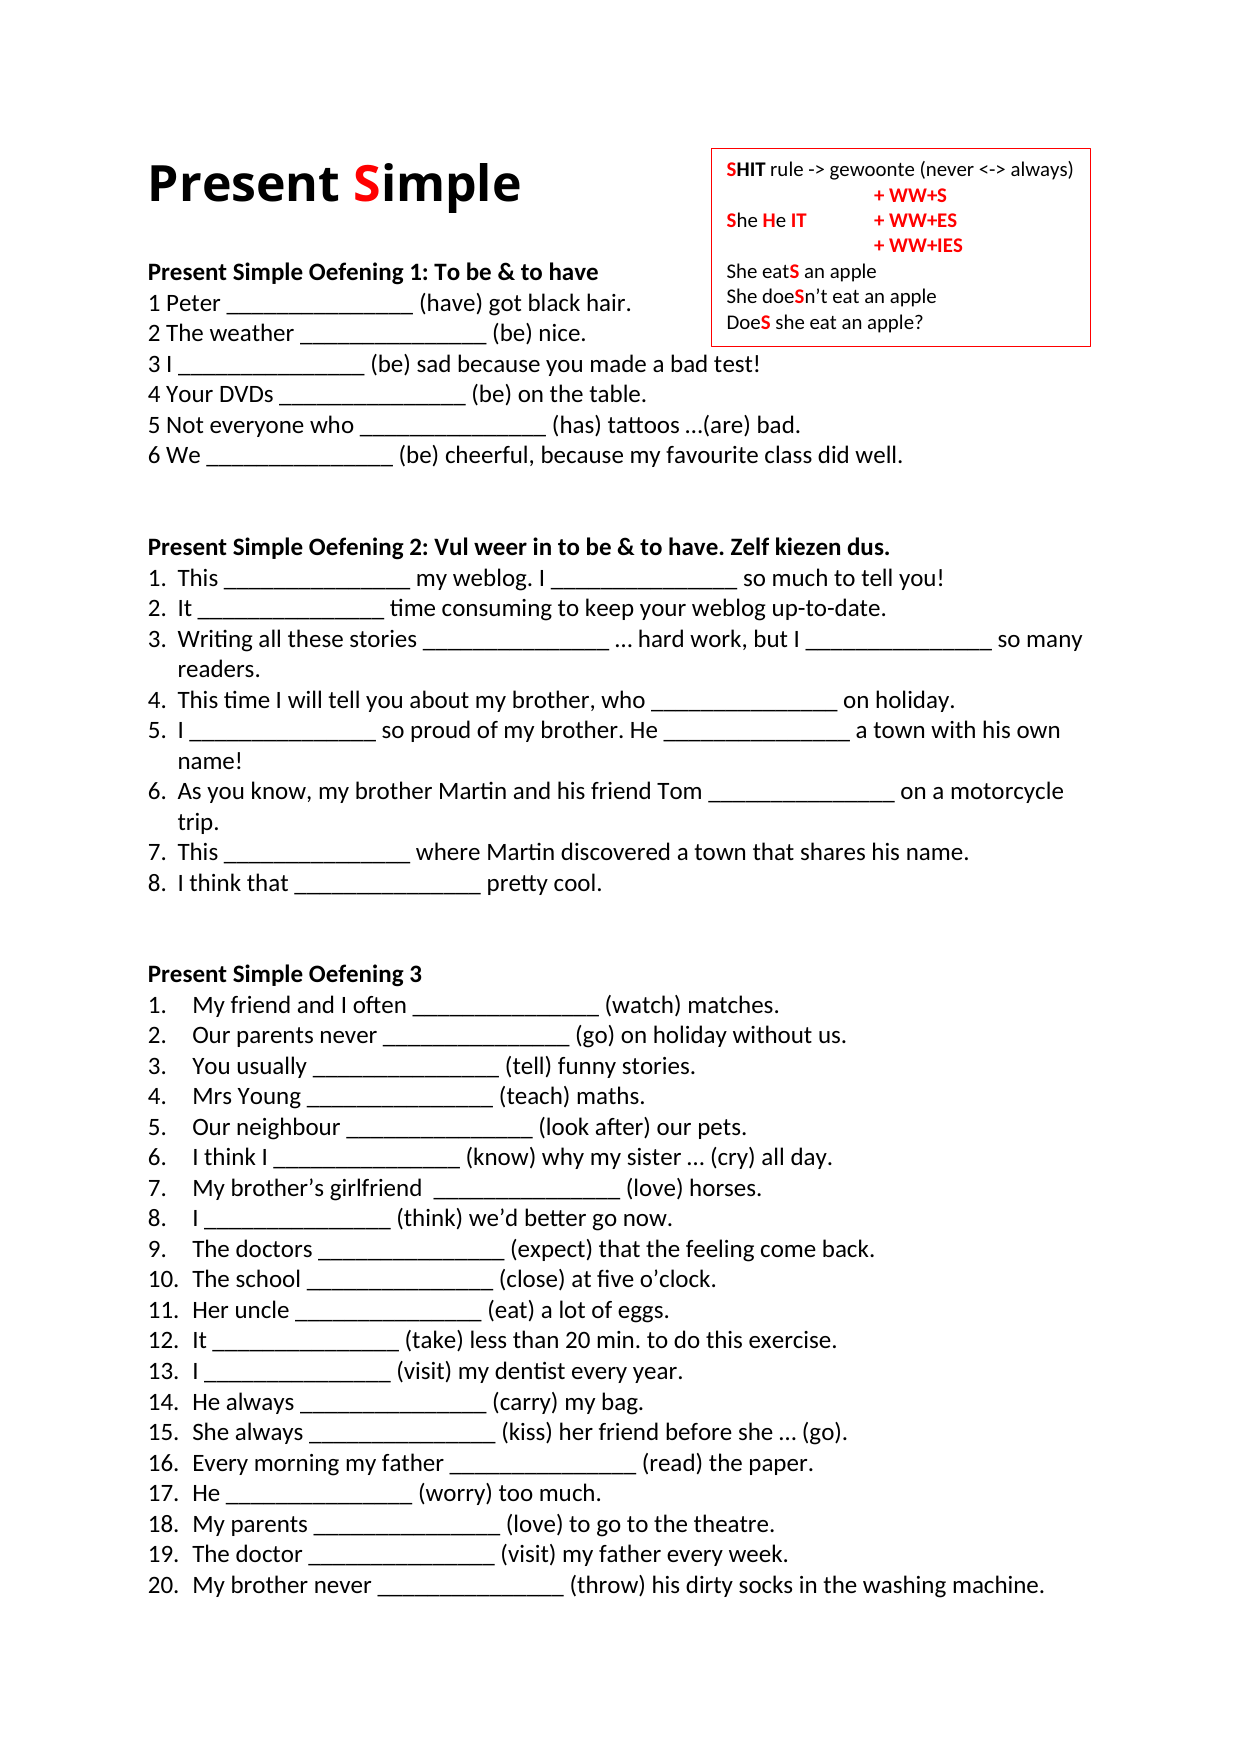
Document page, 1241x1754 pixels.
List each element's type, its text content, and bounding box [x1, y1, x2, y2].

text Present Simple Oefening 2: Vul weer in to be & to have. Zelf kiezen dus. [148, 531, 1093, 562]
text 2 The weather _______________ (be) nice. [148, 317, 1093, 348]
list I _______________ so proud of my brother. He _______________ a town with his own name! [148, 714, 1093, 775]
list You usually _______________ (tell) funny stories. [148, 1050, 1093, 1081]
list Mrs Young _______________ (teach) maths. [148, 1081, 1093, 1111]
list My parents _______________ (love) to go to the theatre. [148, 1508, 1093, 1538]
text 1 Peter _______________ (have) got black hair. [148, 287, 711, 317]
text 6 We _______________ (be) cheerful, because my favourite class did well. [148, 439, 1093, 470]
list Her uncle _______________ (eat) a lot of eggs. [148, 1294, 1093, 1325]
list This _______________ my weblog. I _______________ so much to tell you! [148, 562, 1093, 592]
list My brother’s girlfriend _______________ (love) horses. [148, 1172, 1093, 1203]
list It _______________ (take) less than 20 min. to do this exercise. [148, 1325, 1093, 1355]
list The school _______________ (close) at five o’clock. [148, 1264, 1093, 1294]
list Our parents never _______________ (go) on holiday without us. [148, 1019, 1093, 1050]
text Present Simple [148, 148, 711, 216]
list Writing all these stories _______________ … hard work, but I _______________ so many readers. [148, 623, 1093, 684]
list I _______________ (visit) my dentist every year. [148, 1355, 1093, 1386]
list He _______________ (worry) too much. [148, 1477, 1093, 1508]
list It _______________ time consuming to keep your weblog up-to-date. [148, 592, 1093, 623]
text 3 I _______________ (be) sad because you made a bad test! [148, 348, 1093, 378]
list My brother never _______________ (throw) his dirty socks in the washing machine. [148, 1569, 1093, 1599]
list I think I _______________ (know) why my sister … (cry) all day. [148, 1142, 1093, 1172]
list This time I will tell you about my brother, who _______________ on holiday. [148, 684, 1093, 714]
list She always _______________ (kiss) her friend before she … (go). [148, 1416, 1093, 1447]
list He always _______________ (carry) my bag. [148, 1386, 1093, 1416]
list Every morning my father _______________ (read) the paper. [148, 1447, 1093, 1477]
list This _______________ where Martin discovered a town that shares his name. [148, 836, 1093, 867]
list The doctor _______________ (visit) my father every week. [148, 1538, 1093, 1569]
list As you know, my brother Martin and his friend Tom _______________ on a motorcycle trip. [148, 775, 1093, 836]
list The doctors _______________ (expect) that the feeling come back. [148, 1233, 1093, 1264]
list My friend and I often _______________ (watch) matches. [148, 989, 1093, 1019]
list I think that _______________ pretty cool. [148, 867, 1093, 897]
list I _______________ (think) we’d better go now. [148, 1203, 1093, 1233]
text 5 Not everyone who _______________ (has) tattoos …(are) bad. [148, 409, 1093, 439]
list Our neighbour _______________ (look after) our pets. [148, 1111, 1093, 1142]
text 4 Your DVDs _______________ (be) on the table. [148, 378, 1093, 409]
text Present Simple Oefening 1: To be & to have [148, 256, 711, 287]
text Present Simple Oefening 3 [148, 958, 1093, 989]
